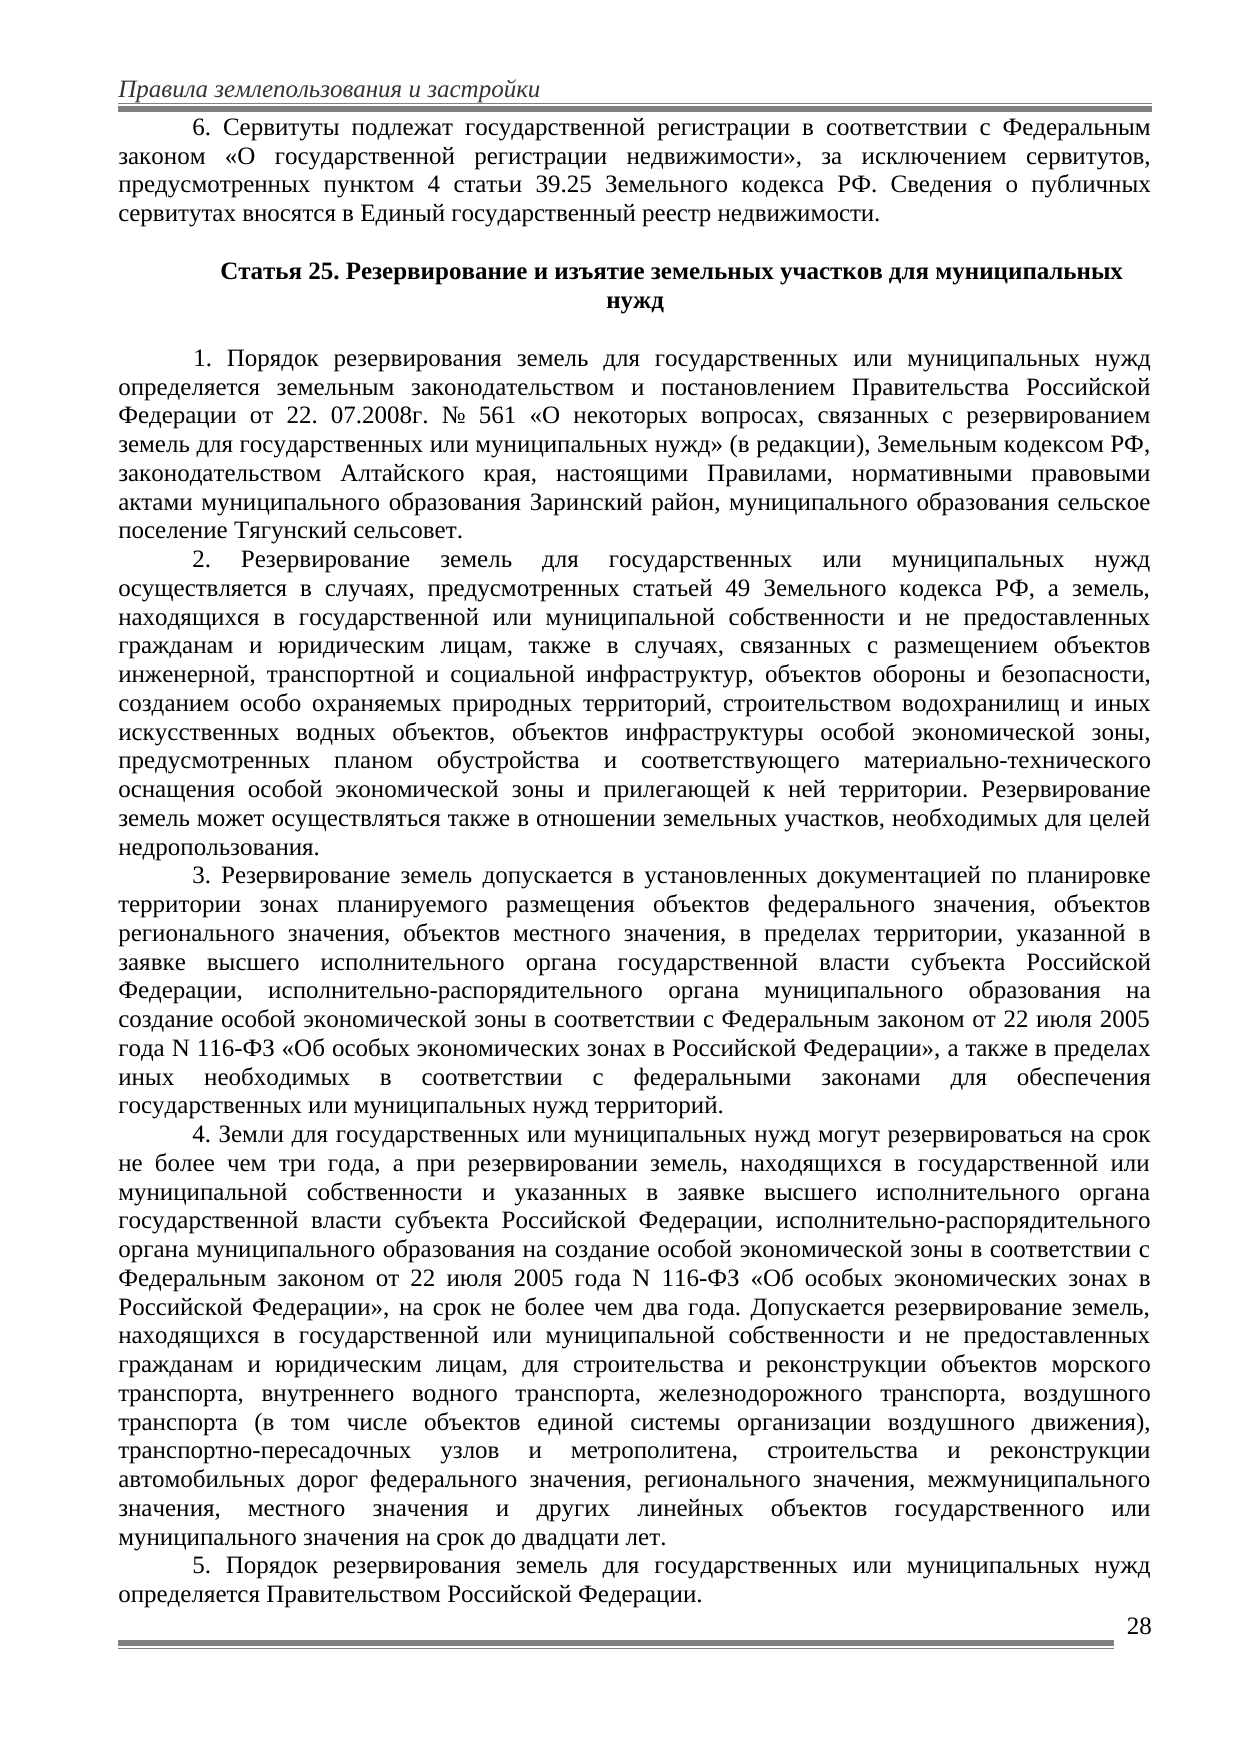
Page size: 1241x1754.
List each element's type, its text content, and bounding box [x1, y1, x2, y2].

text 2. Резервирование земель для государственных или муниципальных нужд осуществляется в случаях, предусмотренных статьей 49 Земельного кодекса РФ, а земель, находящихся в государственной или муниципальной собственности и не предоставленных гражданам и юридическим лицам, также в случаях, связанных с размещением объектов инженерной, транспортной и социальной инфраструктур, объектов обороны и безопасности, созданием особо охраняемых природных территорий, строительством водохранилищ и иных искусственных водных объектов, объектов инфраструктуры особой экономической зоны, предусмотренных планом обустройства и соответствующего материально-технического оснащения особой экономической зоны и прилегающей к ней территории. Резервирование земель может осуществляться также в отношении земельных участков, необходимых для целей недропользования. [118, 544, 1152, 860]
text 5. Порядок резервирования земель для государственных или муниципальных нужд определяется Правительством Российской Федерации. [118, 1550, 1152, 1608]
text Статья 25. Резервирование и изъятие земельных участков для муниципальных нужд [118, 256, 1152, 314]
text 4. Земли для государственных или муниципальных нужд могут резервироваться на срок не более чем три года, а при резервировании земель, находящихся в государственной или муниципальной собственности и указанных в заявке высшего исполнительного органа государственной власти субъекта Российской Федерации, исполнительно-распорядительного органа муниципального образования на создание особой экономической зоны в соответствии с Федеральным законом от 22 июля 2005 года N 116-ФЗ «Об особых экономических зонах в Российской Федерации», на срок не более чем два года. Допускается резервирование земель, находящихся в государственной или муниципальной собственности и не предоставленных гражданам и юридическим лицам, для строительства и реконструкции объектов морского транспорта, внутреннего водного транспорта, железнодорожного транспорта, воздушного транспорта (в том числе объектов единой системы организации воздушного движения), транспортно-пересадочных узлов и метрополитена, строительства и реконструкции автомобильных дорог федерального значения, регионального значения, межмуниципального значения, местного значения и других линейных объектов государственного или муниципального значения на срок до двадцати лет. [118, 1119, 1152, 1550]
text 3. Резервирование земель допускается в установленных документацией по планировке территории зонах планируемого размещения объектов федерального значения, объектов регионального значения, объектов местного значения, в пределах территории, указанной в заявке высшего исполнительного органа государственной власти субъекта Российской Федерации, исполнительно-распорядительного органа муниципального образования на создание особой экономической зоны в соответствии с Федеральным законом от 22 июля 2005 года N 116-ФЗ «Об особых экономических зонах в Российской Федерации», а также в пределах иных необходимых в соответствии с федеральными законами для обеспечения государственных или муниципальных нужд территорий. [118, 860, 1152, 1119]
text 6. Сервитуты подлежат государственной регистрации в соответствии с Федеральным законом «О государственной регистрации недвижимости», за исключением сервитутов, предусмотренных пунктом 4 статьи 39.25 Земельного кодекса РФ. Сведения о публичных сервитутах вносятся в Единый государственный реестр недвижимости. [118, 112, 1152, 227]
text 1. Порядок резервирования земель для государственных или муниципальных нужд определяется земельным законодательством и постановлением Правительства Российской Федерации от 22. 07.2008г. № 561 «О некоторых вопросах, связанных с резервированием земель для государственных или муниципальных нужд» (в редакции), Земельным кодексом РФ, законодательством Алтайского края, настоящими Правилами, нормативными правовыми актами муниципального образования Заринский район, муниципального образования сельское поселение Тягунский сельсовет. [118, 343, 1152, 544]
